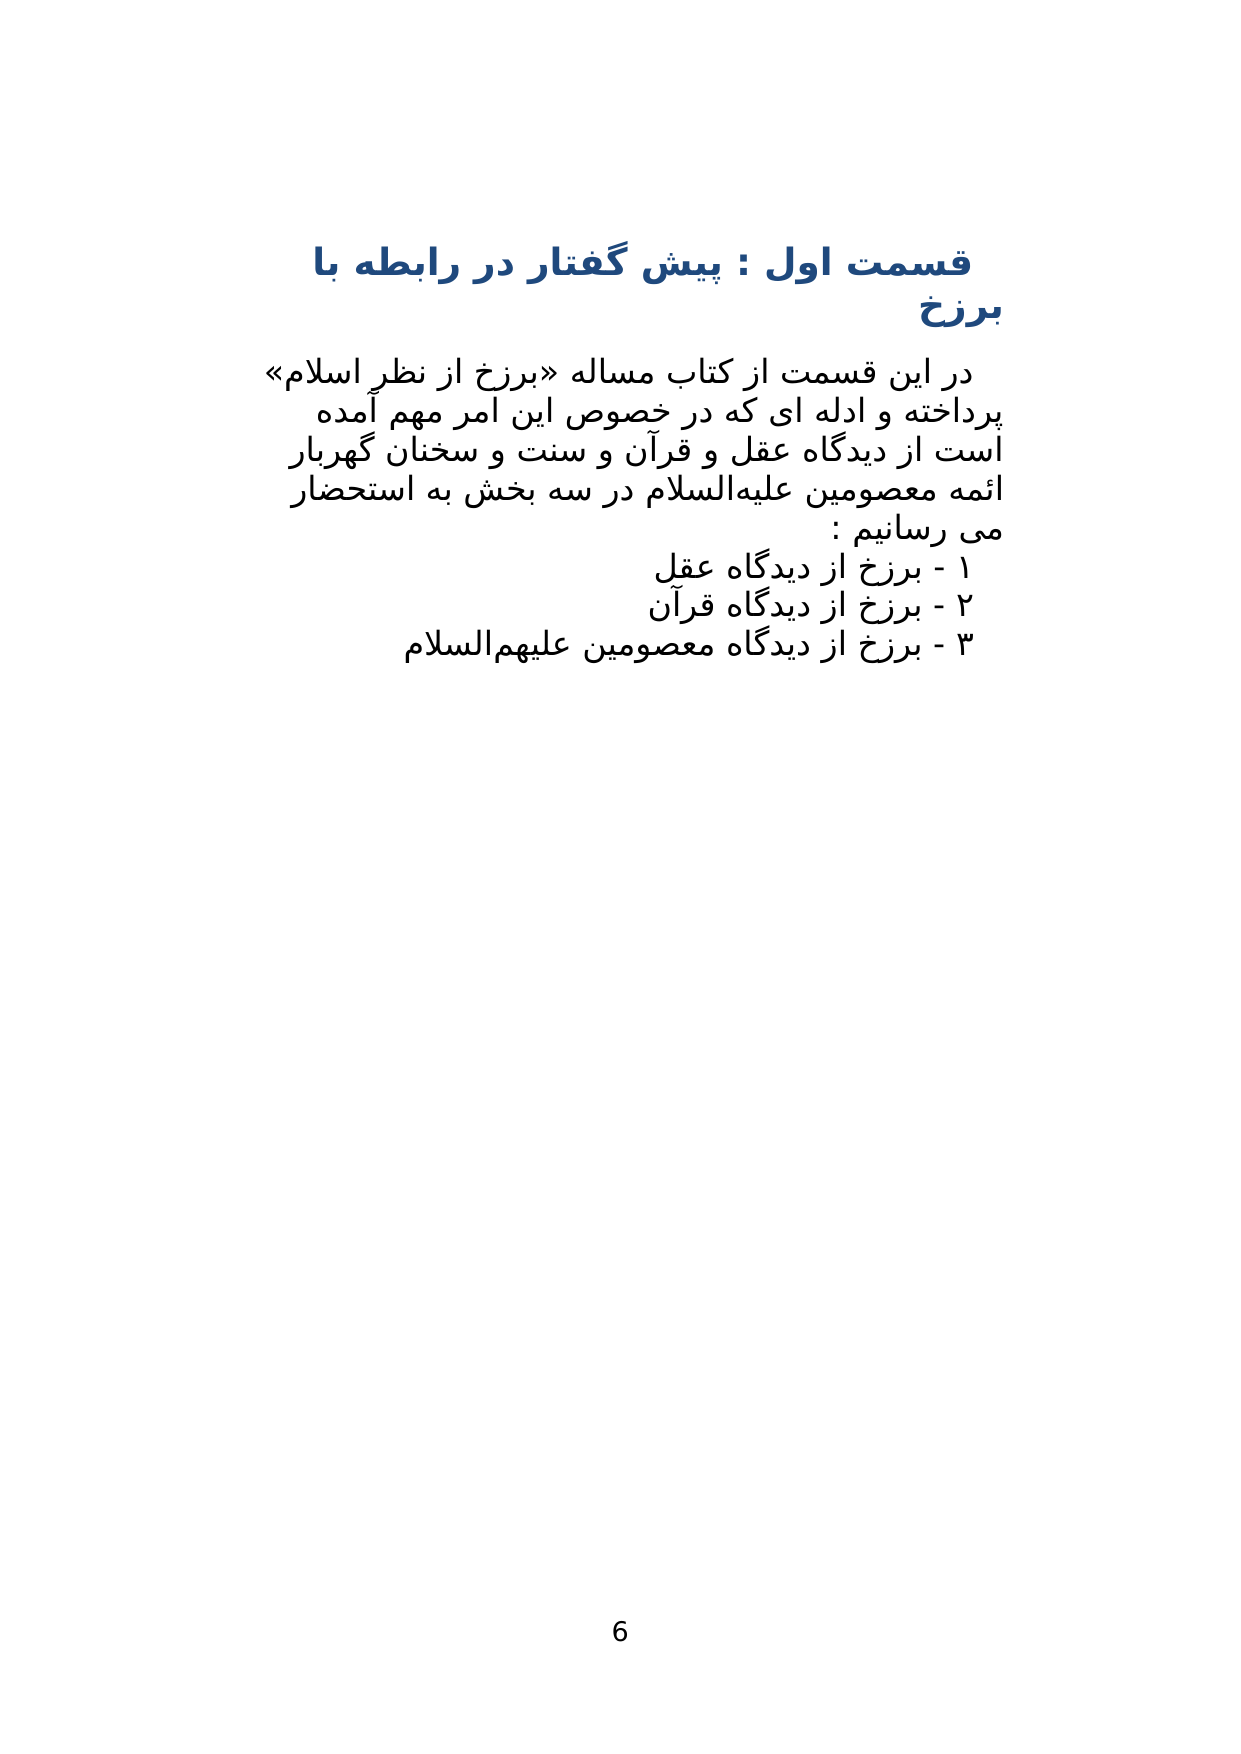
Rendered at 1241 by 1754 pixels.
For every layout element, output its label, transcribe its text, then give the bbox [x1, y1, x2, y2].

text ٢ - برزخ از ديدگاه قرآن [236, 586, 1004, 625]
subtitle قسمت اول : پيش گفتار در رابطه با برزخ [236, 241, 1004, 328]
text ١ - برزخ از ديدگاه عقل [236, 547, 1004, 586]
text در اين قسمت از كتاب مساله «برزخ از نظر اسلام» پرداخته و ادله اى كه در خصوص اين امر مهم آمده است از ديدگاه عقل و قرآن و سنت و سخنان گهربار ائمه معصومين عليه‌السلام در سه بخش به استحضار مى رسانيم : [236, 353, 1004, 547]
text ٣ - برزخ از ديدگاه معصومين عليهم‌السلام [236, 625, 1004, 664]
